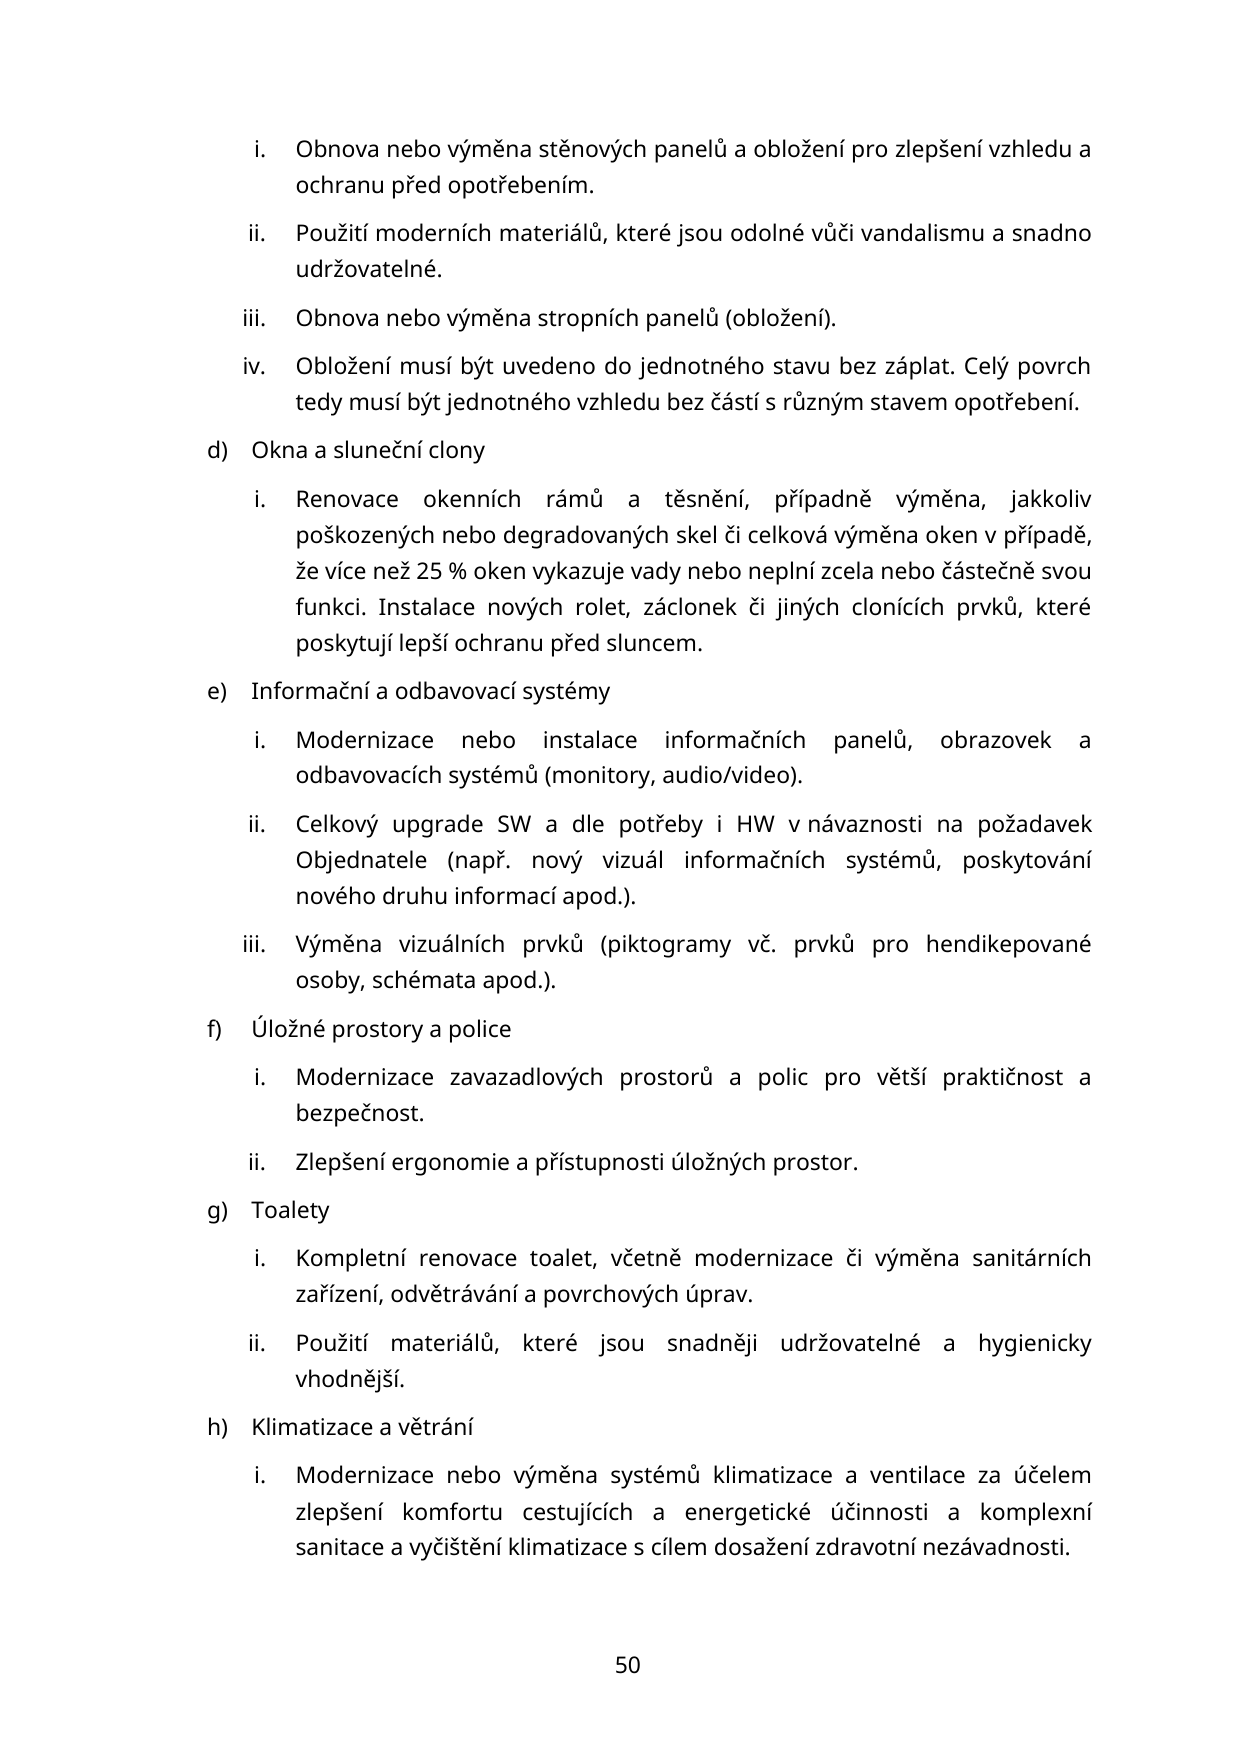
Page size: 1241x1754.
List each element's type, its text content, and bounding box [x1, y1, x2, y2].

list Okna a sluneční clony [207, 434, 1093, 466]
list Obnova nebo výměna stropních panelů (obložení). [266, 302, 1093, 333]
list Úložné prostory a police [207, 1013, 1093, 1044]
list Použití moderních materiálů, které jsou odolné vůči vandalismu a snadno udržovatelné. [266, 217, 1093, 284]
list Výměna vizuálních prvků (piktogramy vč. prvků pro hendikepované osoby, schémata apod.). [266, 928, 1093, 995]
list Modernizace zavazadlových prostorů a polic pro větší praktičnost a bezpečnost. [266, 1061, 1093, 1128]
list Toalety [207, 1194, 1093, 1225]
list Renovace okenních rámů a těsnění, případně výměna, jakkoliv poškozených nebo degradovaných skel či celková výměna oken v případě, že více než 25 % oken vykazuje vady nebo neplní zcela nebo částečně svou funkci. Instalace nových rolet, záclonek či jiných clonících prvků, které poskytují lepší ochranu před sluncem. [266, 483, 1093, 658]
list Obložení musí být uvedeno do jednotného stavu bez záplat. Celý povrch tedy musí být jednotného vzhledu bez částí s různým stavem opotřebení. [266, 350, 1093, 417]
list Informační a odbavovací systémy [207, 675, 1093, 706]
list Celkový upgrade SW a dle potřeby i HW v návaznosti na požadavek Objednatele (např. nový vizuál informačních systémů, poskytování nového druhu informací apod.). [266, 808, 1093, 911]
list Modernizace nebo instalace informačních panelů, obrazovek a odbavovacích systémů (monitory, audio/video). [266, 723, 1093, 791]
list Klimatizace a větrání [207, 1411, 1093, 1442]
list Zlepšení ergonomie a přístupnosti úložných prostor. [266, 1145, 1093, 1177]
list Obnova nebo výměna stěnových panelů a obložení pro zlepšení vzhledu a ochranu před opotřebením. [266, 133, 1093, 200]
list Kompletní renovace toalet, včetně modernizace či výměna sanitárních zařízení, odvětrávání a povrchových úprav. [266, 1242, 1093, 1309]
list Modernizace nebo výměna systémů klimatizace a ventilace za účelem zlepšení komfortu cestujících a energetické účinnosti a komplexní sanitace a vyčištění klimatizace s cílem dosažení zdravotní nezávadnosti. [266, 1459, 1093, 1563]
list Použití materiálů, které jsou snadněji udržovatelné a hygienicky vhodnější. [266, 1327, 1093, 1394]
